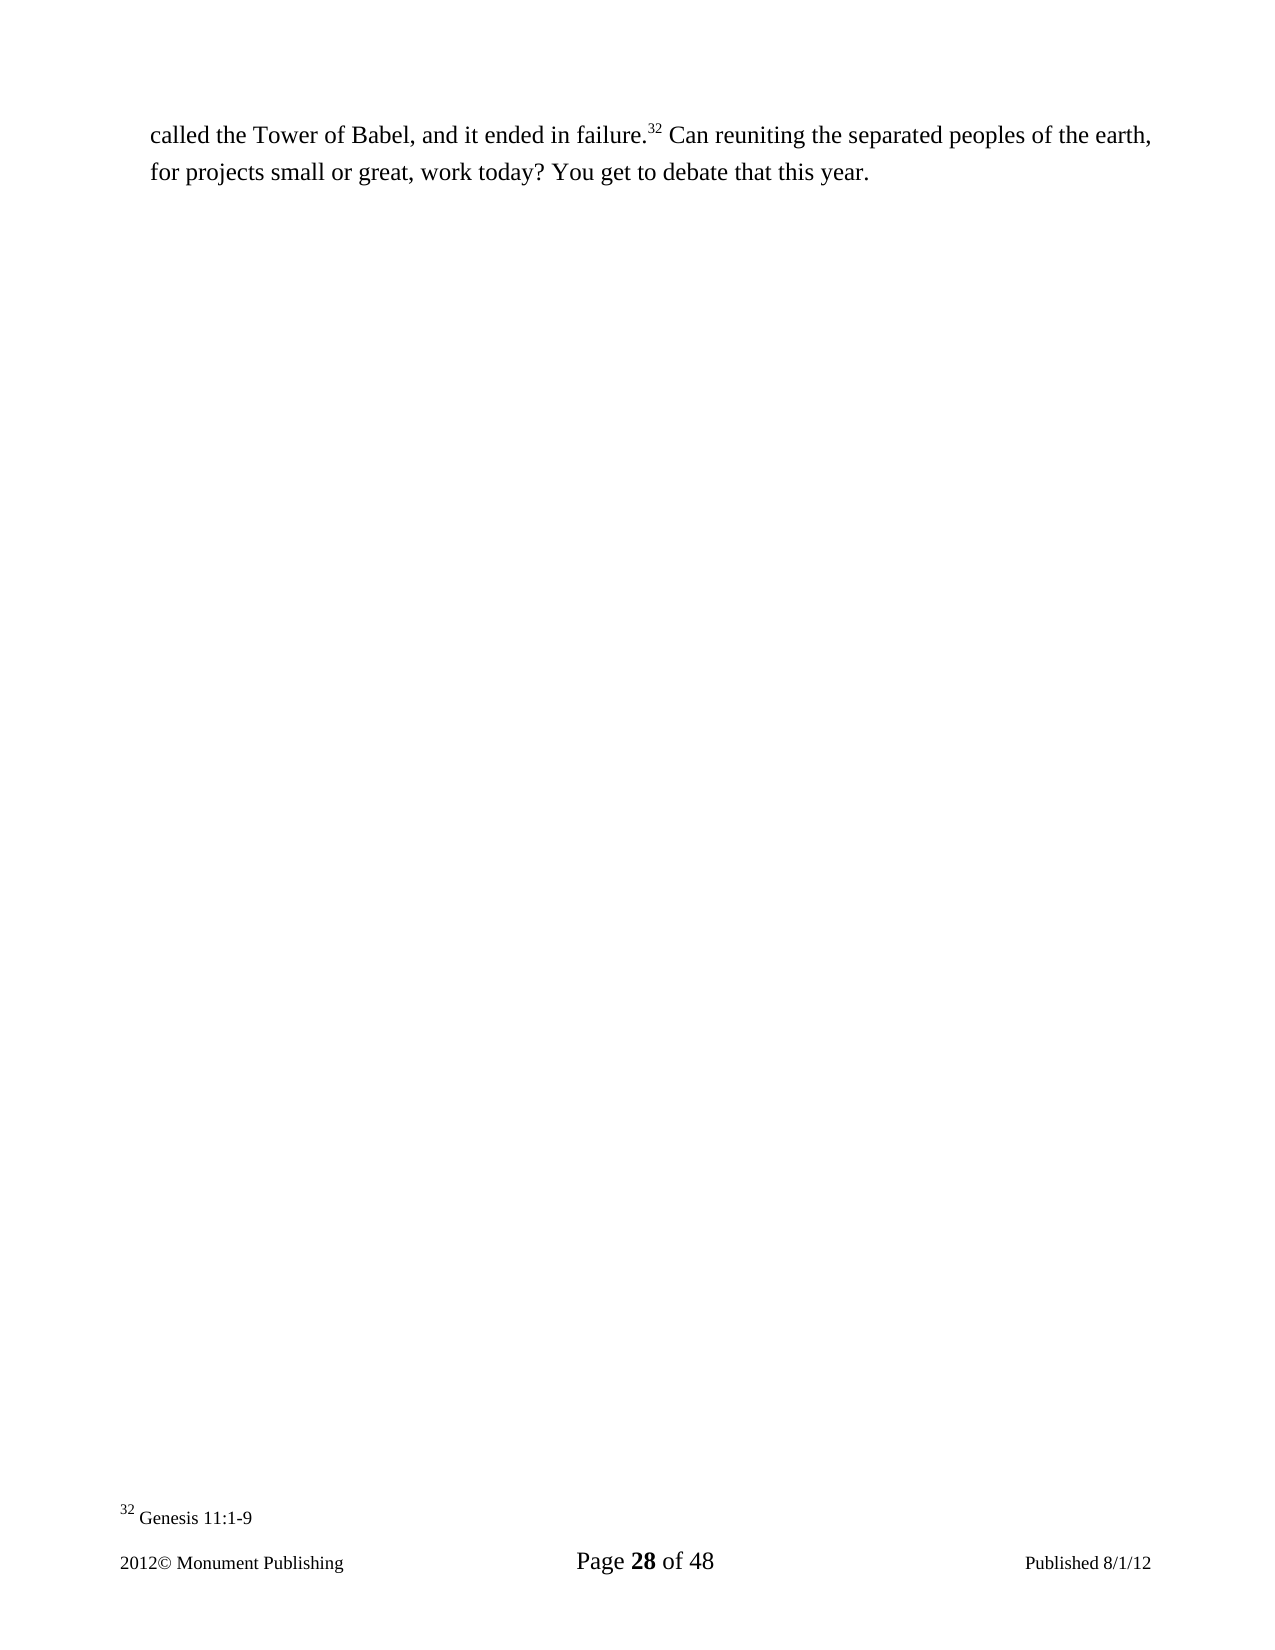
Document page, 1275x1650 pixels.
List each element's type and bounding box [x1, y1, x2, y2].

text [150, 120, 1155, 186]
